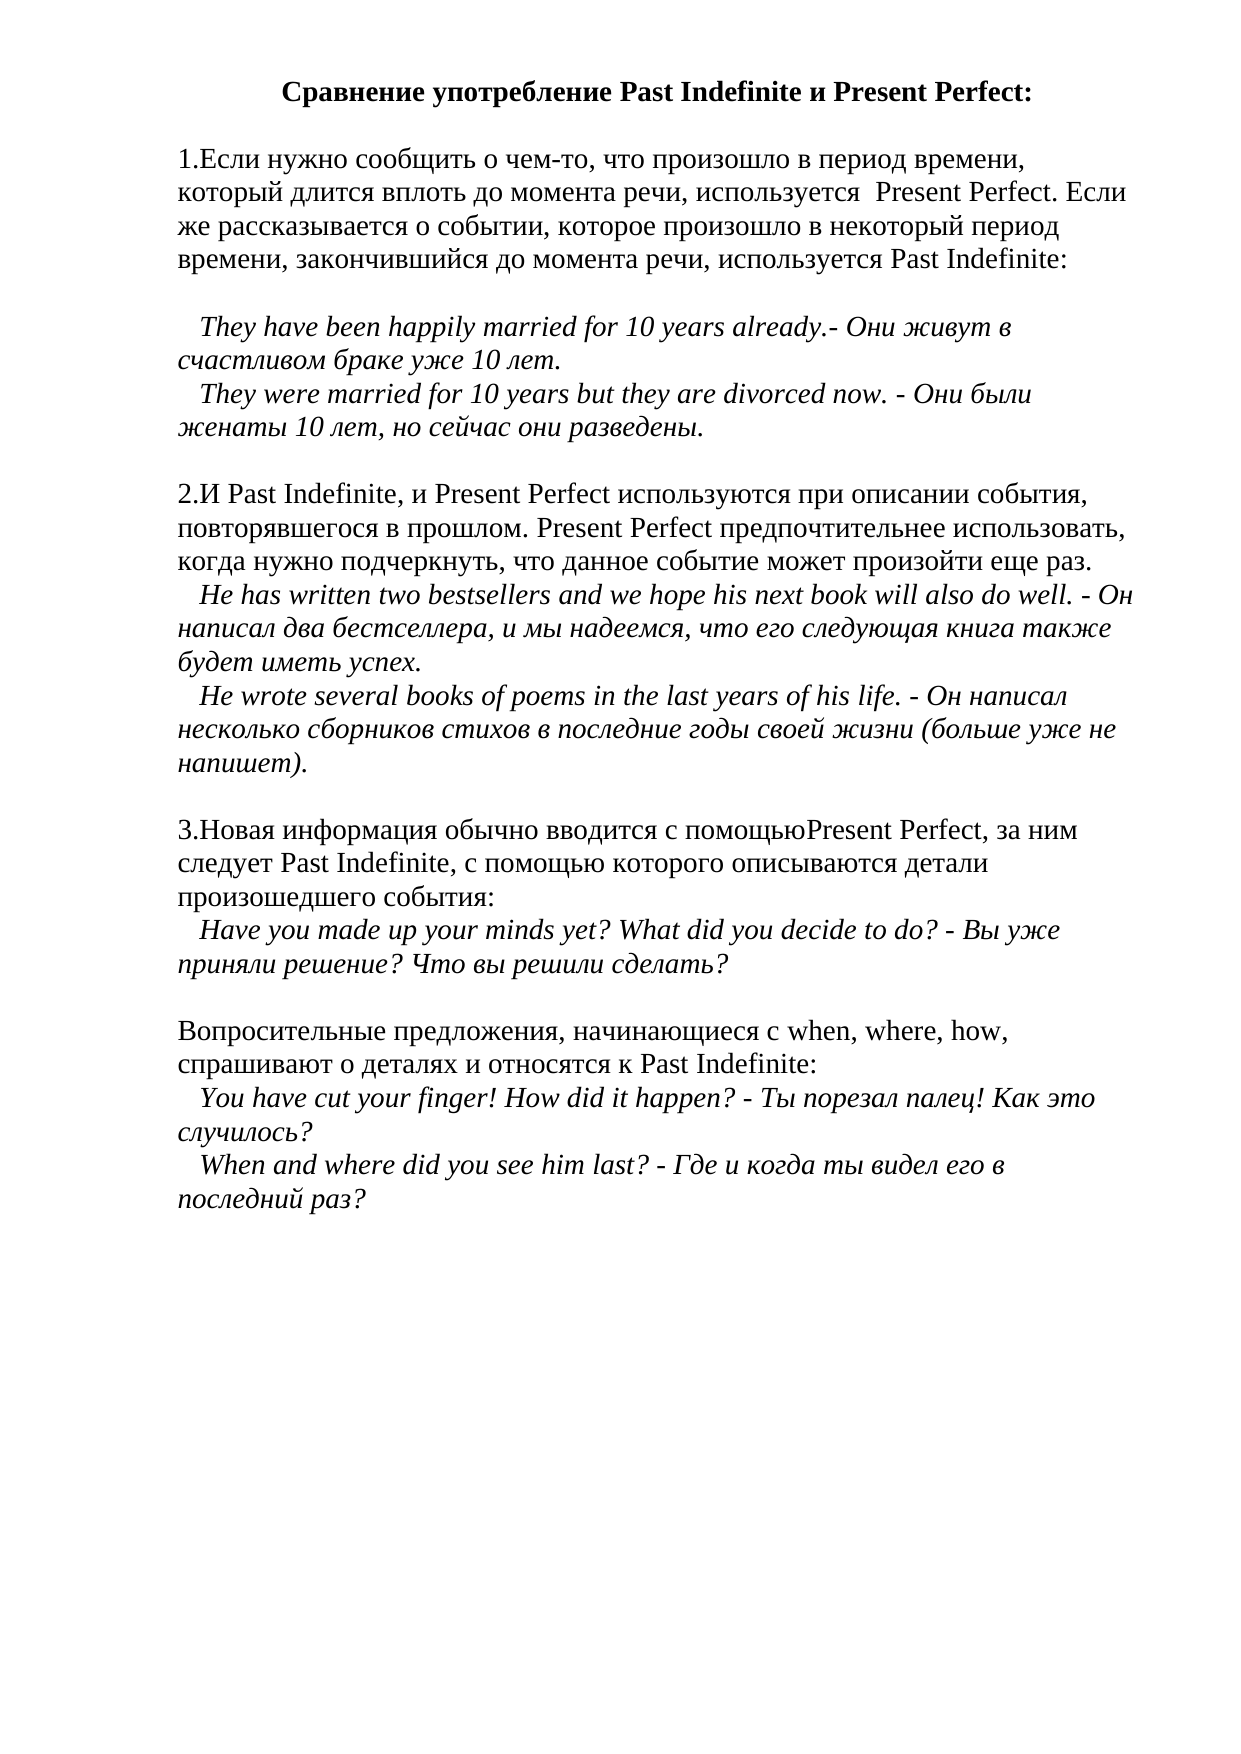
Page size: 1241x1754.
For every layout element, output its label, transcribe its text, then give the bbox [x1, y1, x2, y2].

text 2.И Past Indefinite, и Present Perfect используются при описании события, повторявшегося в прошлом. Present Perfect предпочтительнее использовать, когда нужно подчеркнуть, что данное событие может произойти еще раз. [177, 476, 1137, 577]
text He wrote several books of poems in the last years of his life. - Он написал несколько сборников стихов в последние годы своей жизни (больше уже не напишет). [177, 678, 1137, 778]
text Вопросительные предложения, начинающиеся с when, where, how, спрашивают о деталях и относятся к Past Indefinite: [177, 1013, 1137, 1080]
text 3.Новая информация обычно вводится с помощьюPresent Perfect, за ним следует Past Indefinite, с помощью которого описываются детали произошедшего события: [177, 812, 1137, 912]
text Сравнение употребление Past Indefinite и Present Perfect: [177, 74, 1137, 107]
text They were married for 10 years but they are divorced now. - Они были женаты 10 лет, но сейчас они разведены. [177, 376, 1137, 443]
text They have been happily married for 10 years already.- Они живут в счастливом браке уже 10 лет. [177, 309, 1137, 376]
text When and where did you see him last? - Где и когда ты видел его в последний раз? [177, 1147, 1137, 1214]
text He has written two bestsellers and we hope his next book will also do well. - Он написал два бестселлера, и мы надеемся, что его следующая книга также будет иметь успех. [177, 577, 1137, 678]
text Have you made up your minds yet? What did you decide to do? - Вы уже приняли решение? Что вы решили сделать? [177, 912, 1137, 979]
text 1.Если нужно сообщить о чем-то, что произошло в период времени, который длится вплоть до момента речи, используется Present Perfect. Если же рассказывается о событии, которое произошло в некоторый период времени, закончившийся до момента речи, используется Past Indefinite: [177, 141, 1137, 275]
text You have cut your finger! How did it happen? - Ты порезал палец! Как это случилось? [177, 1080, 1137, 1147]
